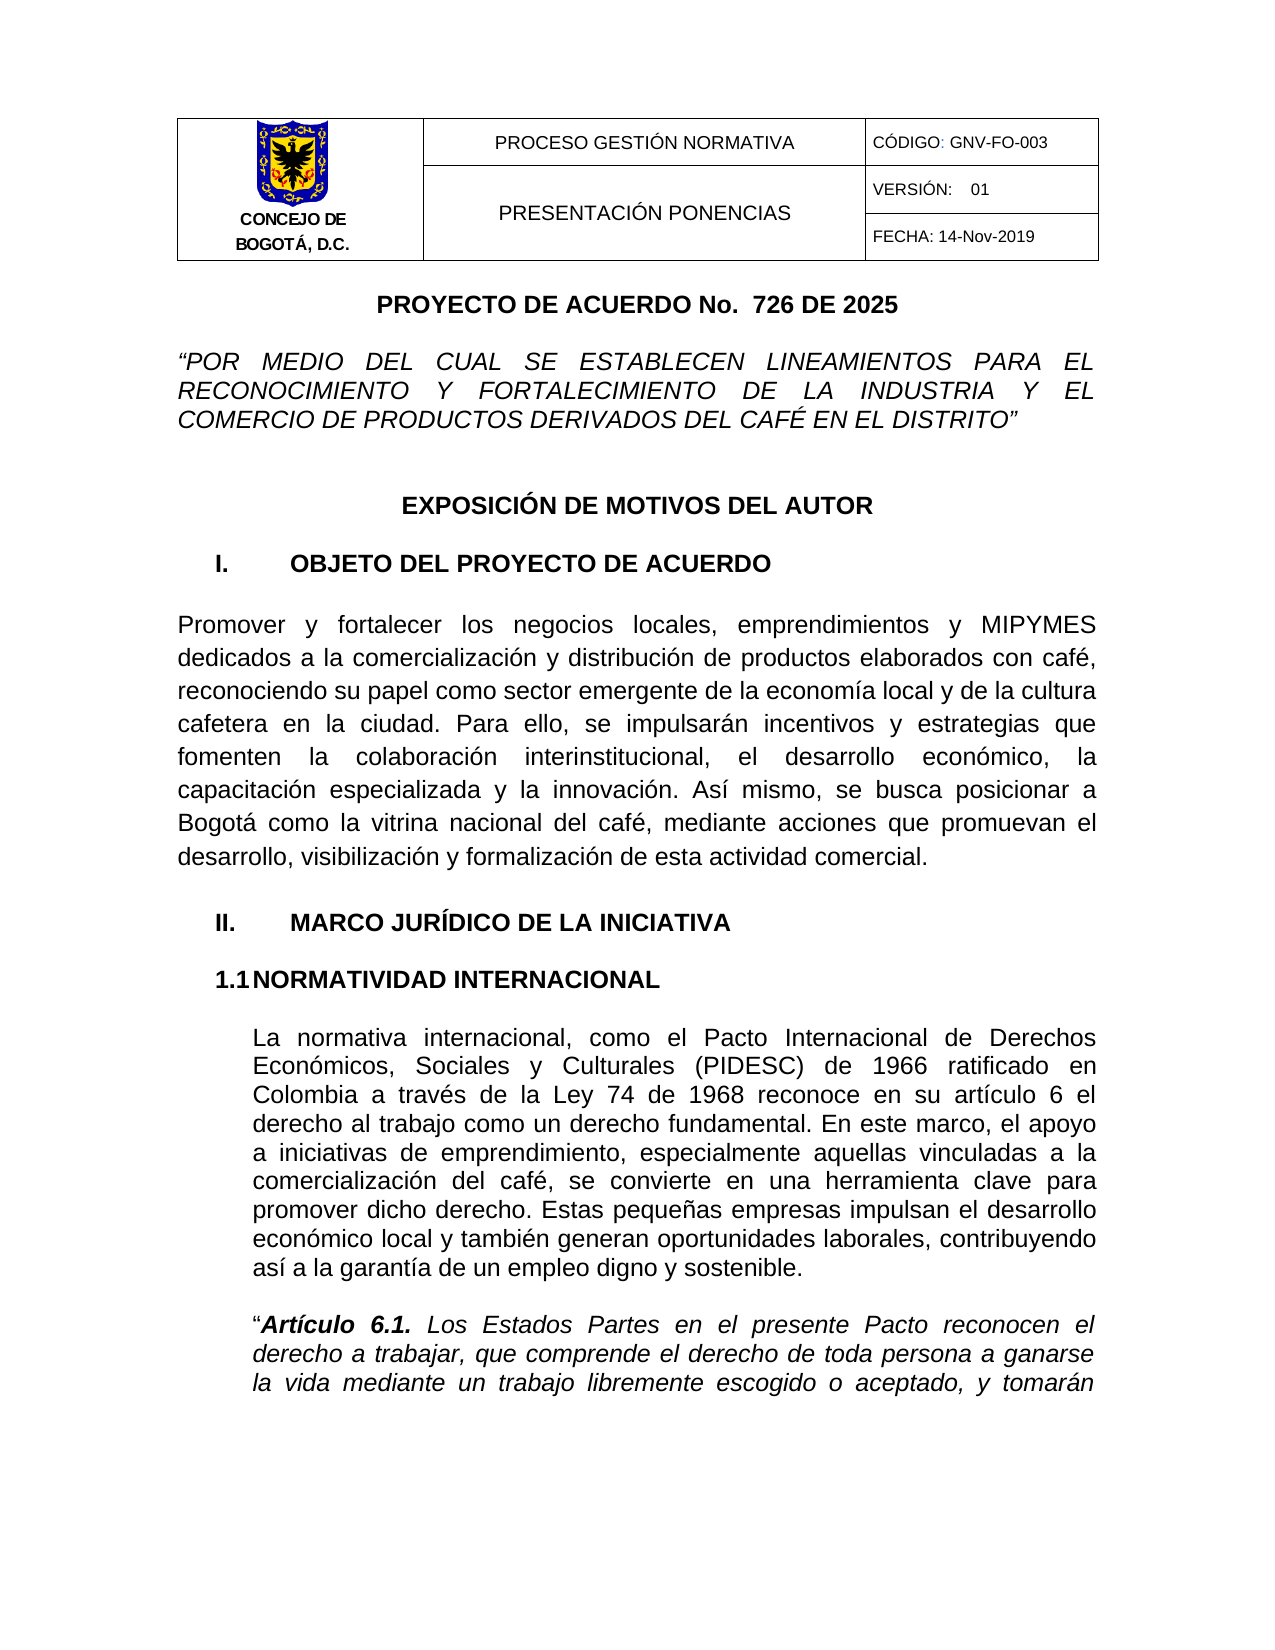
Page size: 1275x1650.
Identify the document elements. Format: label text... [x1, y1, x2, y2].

list MARCO JURÍDICO DE LA INICIATIVA [215, 907, 1098, 936]
text Promover y fortalecer los negocios locales, emprendimientos y MIPYMES dedicados a la comercialización y distribución de productos elaborados con café, reconociendo su papel como sector emergente de la economía local y de la cultura cafetera en la ciudad. Para ello, se impulsarán incentivos y estrategias que fomenten la colaboración interinstitucional, el desarrollo económico, la capacitación especializada y la innovación. Así mismo, se busca posicionar a Bogotá como la vitrina nacional del café, mediante acciones que promuevan el desarrollo, visibilización y formalización de esta actividad comercial. [177, 610, 1098, 870]
list NORMATIVIDAD INTERNACIONAL [215, 965, 1098, 994]
text La normativa internacional, como el Pacto Internacional de Derechos Económicos, Sociales y Culturales (PIDESC) de 1966 ratificado en Colombia a través de la Ley 74 de 1968 reconoce en su artículo 6 el derecho al trabajo como un derecho fundamental. En este marco, el apoyo a iniciativas de emprendimiento, especialmente aquellas vinculadas a la comercialización del café, se convierte en una herramienta clave para promover dicho derecho. Estas pequeñas empresas impulsan el desarrollo económico local y también generan oportunidades laborales, contribuyendo así a la garantía de un empleo digno y sostenible. [252, 1022, 1098, 1281]
text EXPOSICIÓN DE MOTIVOS DEL AUTOR [177, 491, 1098, 520]
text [252, 1310, 1098, 1396]
text “POR MEDIO DEL CUAL SE ESTABLECEN LINEAMIENTOS PARA EL RECONOCIMIENTO Y FORTALECIMIENTO DE LA INDUSTRIA Y EL COMERCIO DE PRODUCTOS DERIVADOS DEL CAFÉ EN EL DISTRITO” [177, 347, 1098, 433]
text PROYECTO DE ACUERDO No. 726 DE 2025 [177, 290, 1098, 318]
list OBJETO DEL PROYECTO DE ACUERDO [215, 548, 1098, 577]
